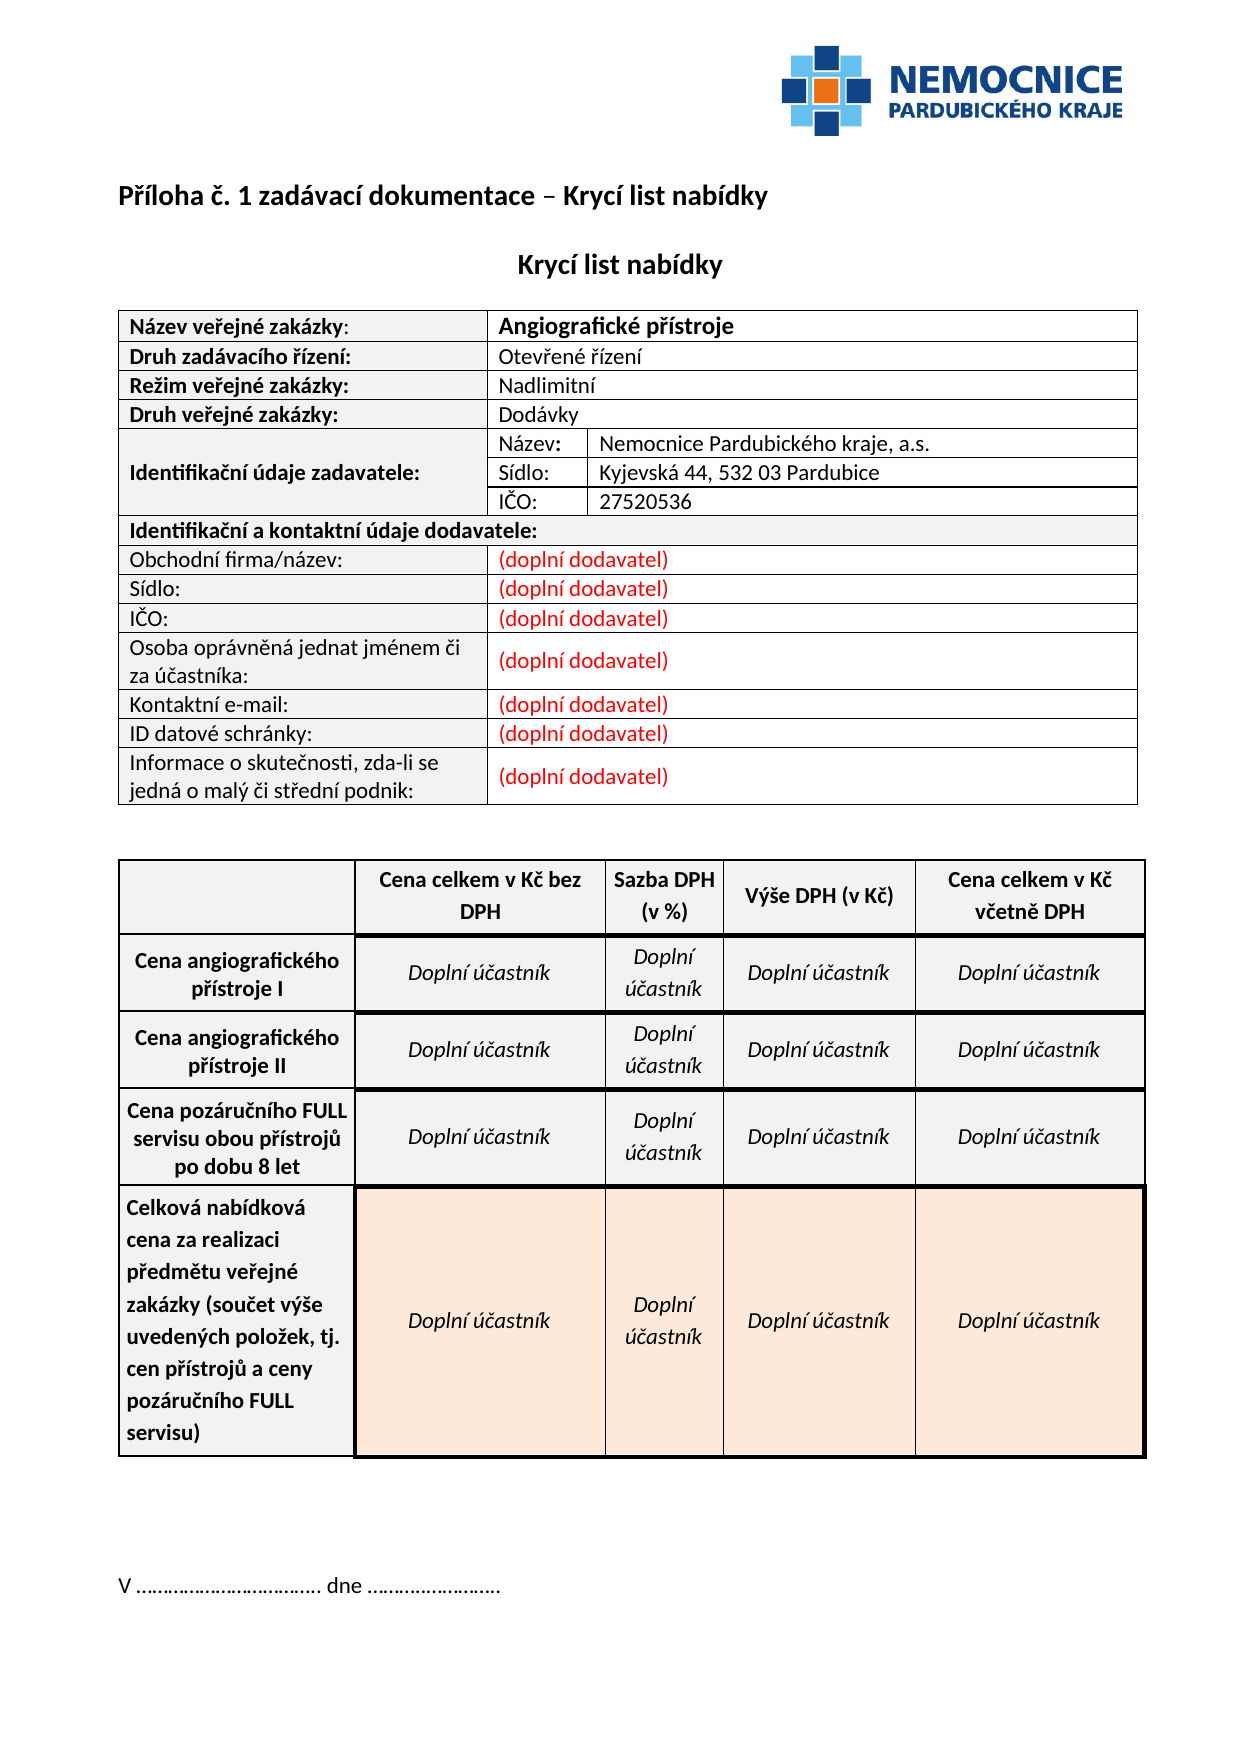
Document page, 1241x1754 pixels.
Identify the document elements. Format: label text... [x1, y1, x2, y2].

table_cell Kyjevská 44, 532 03 Pardubice [588, 458, 1137, 486]
table_cell Osoba oprávněná jednat jménem či za účastníka: [119, 633, 487, 689]
table_cell Cena angiografického přístroje I [120, 935, 354, 1010]
table_cell Identifikační údaje zadavatele: [119, 429, 487, 515]
table_cell Režim veřejné zakázky: [119, 371, 487, 399]
table_cell Doplní účastník [724, 1015, 915, 1087]
table_cell Cena angiografického přístroje II [120, 1012, 354, 1087]
table_cell Doplní účastník [724, 1092, 915, 1184]
table_cell Název: [488, 429, 587, 457]
table_cell (doplní dodavatel) [488, 748, 1137, 804]
table_cell Doplní účastník [724, 1189, 915, 1454]
table_cell Doplní účastník [606, 1015, 723, 1087]
table_header Cena celkem v Kč včetně DPH [916, 861, 1144, 933]
table_header Sazba DPH (v %) [606, 861, 723, 933]
table_cell Sídlo: [488, 458, 587, 486]
table_header [120, 861, 354, 933]
table_cell (doplní dodavatel) [488, 719, 1137, 747]
table_header Cena celkem v Kč bez DPH [356, 861, 605, 933]
table_cell Doplní účastník [916, 1092, 1144, 1184]
table_header Angiografické přístroje [488, 311, 1137, 341]
table_cell Otevřené řízení [488, 342, 1137, 370]
table_cell Nadlimitní [488, 371, 1137, 399]
text Krycí list nabídky [118, 246, 1122, 281]
table_cell (doplní dodavatel) [488, 546, 1137, 573]
table_cell Obchodní firma/název: [119, 546, 487, 573]
table_cell Doplní účastník [606, 1189, 723, 1454]
table_cell (doplní dodavatel) [488, 690, 1137, 718]
picture [780, 45, 1123, 137]
table_cell Doplní účastník [606, 1092, 723, 1184]
table_cell Druh veřejné zakázky: [119, 400, 487, 428]
table_cell ID datové schránky: [119, 719, 487, 747]
table_cell Doplní účastník [916, 938, 1144, 1010]
table_cell 27520536 [588, 488, 1137, 515]
table_cell Doplní účastník [356, 1092, 605, 1184]
table_cell Doplní účastník [356, 938, 605, 1010]
table_cell Celková nabídková cena za realizaci předmětu veřejné zakázky (součet výše uvedených položek, tj. cen přístrojů a ceny pozáručního FULL servisu) [120, 1186, 353, 1454]
table_cell Doplní účastník [916, 1015, 1144, 1087]
table_cell Dodávky [488, 400, 1137, 428]
table_header Název veřejné zakázky: [119, 311, 487, 341]
table_cell (doplní dodavatel) [488, 575, 1137, 603]
table_header Výše DPH (v Kč) [724, 861, 915, 933]
table_cell Doplní účastník [916, 1189, 1142, 1454]
table_cell Informace o skutečnosti, zda-li se jedná o malý či střední podnik: [119, 748, 487, 804]
table_cell Doplní účastník [606, 938, 723, 1010]
text V …………………………….. dne ………..………….. [118, 1571, 1122, 1599]
text Příloha č. 1 zadávací dokumentace – Krycí list nabídky [118, 177, 1122, 213]
table_cell Identifikační a kontaktní údaje dodavatele: [119, 516, 1137, 544]
table_cell IČO: [488, 488, 587, 515]
table_cell Doplní účastník [724, 938, 915, 1010]
table_cell Sídlo: [119, 575, 487, 603]
table_cell Doplní účastník [356, 1015, 605, 1087]
table_cell IČO: [119, 604, 487, 632]
table_cell (doplní dodavatel) [488, 604, 1137, 632]
table_cell Kontaktní e-mail: [119, 690, 487, 718]
table_cell Nemocnice Pardubického kraje, a.s. [588, 429, 1137, 457]
table_cell Druh zadávacího řízení: [119, 342, 487, 370]
table_cell Doplní účastník [357, 1189, 605, 1454]
table_cell (doplní dodavatel) [488, 633, 1137, 689]
table_cell Cena pozáručního FULL servisu obou přístrojů po dobu 8 let [120, 1089, 354, 1184]
